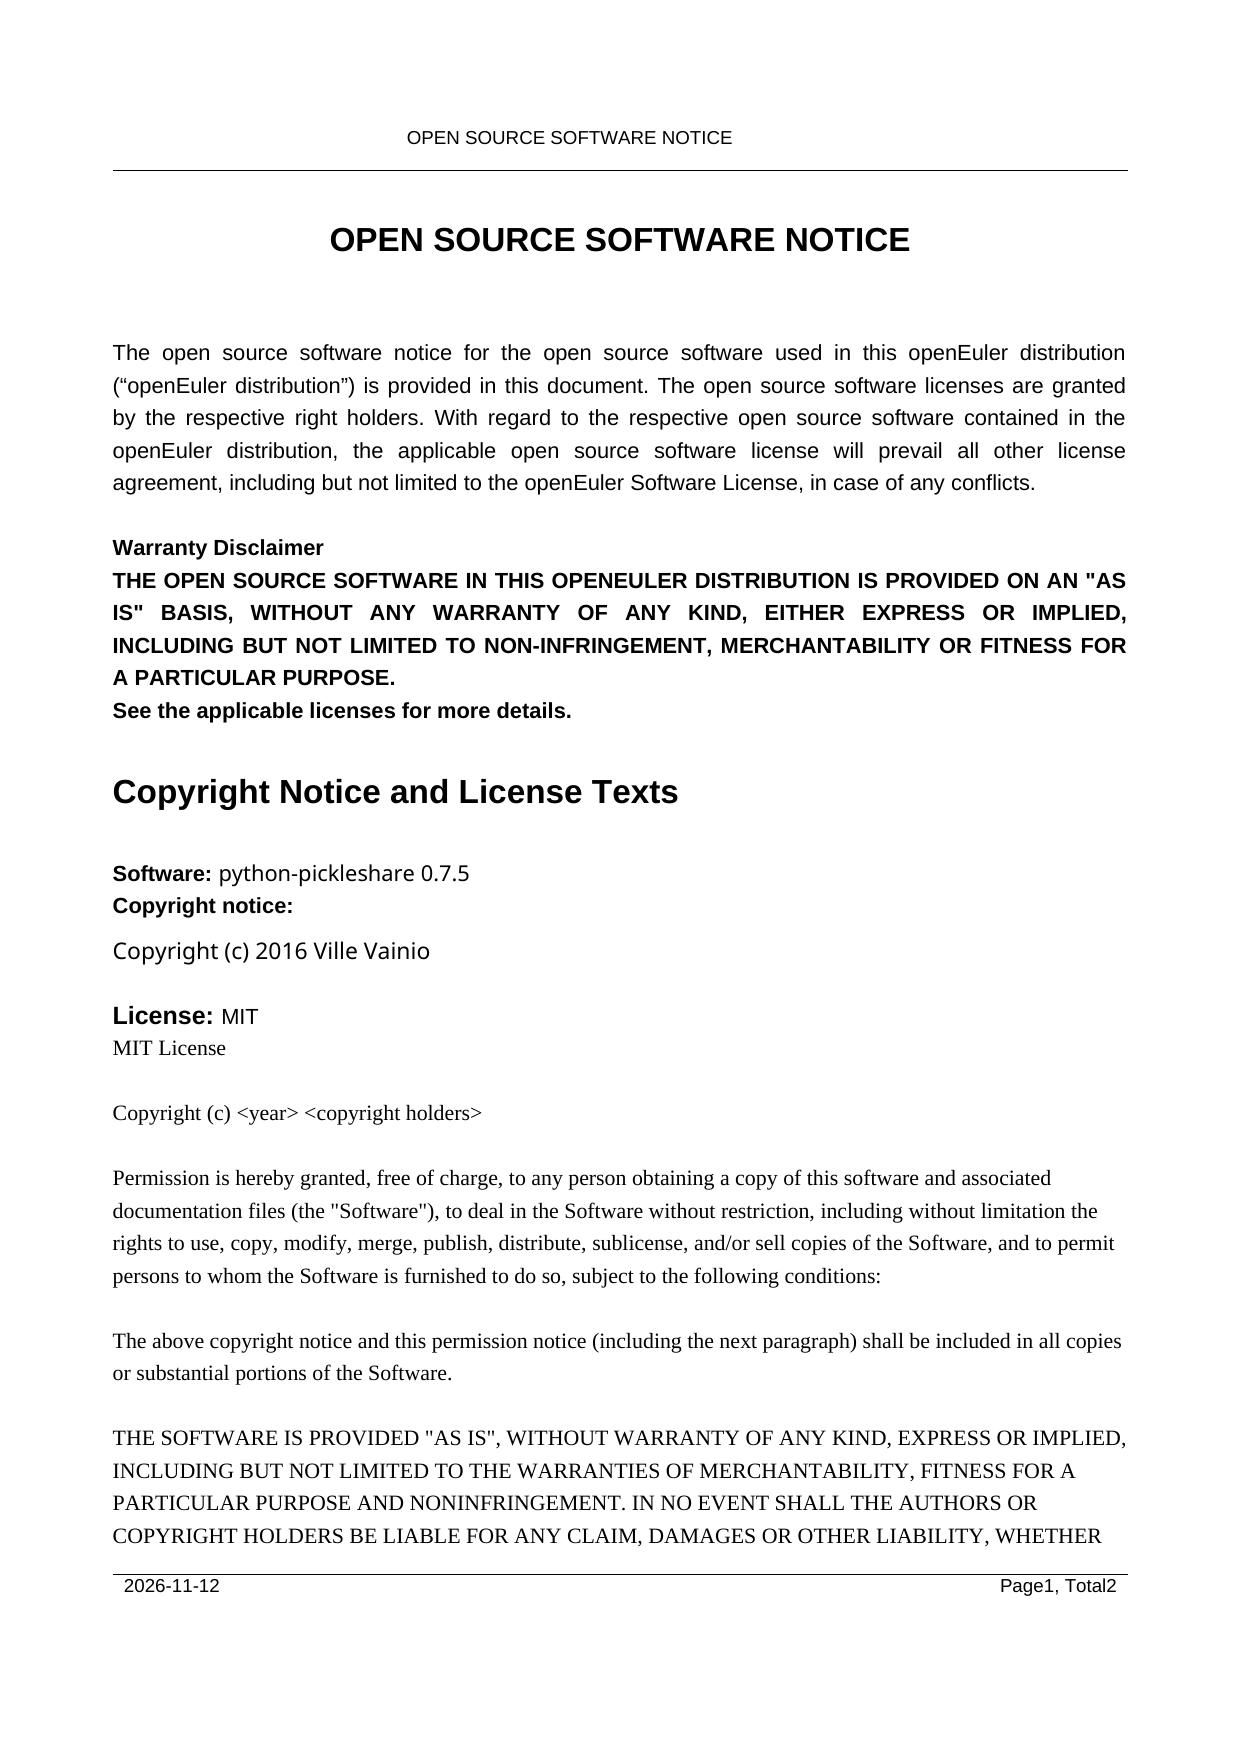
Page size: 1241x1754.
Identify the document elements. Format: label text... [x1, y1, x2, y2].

text Warranty Disclaimer [112, 531, 1128, 564]
title Software: python-pickleshare 0.7.5 [112, 856, 1128, 889]
text License: MIT [112, 999, 1128, 1031]
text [112, 1031, 1128, 1551]
text OPEN SOURCE SOFTWARE NOTICE [112, 206, 1128, 271]
text The open source software notice for the open source software used in this openEuler distribution (“openEuler distribution”) is provided in this document. The open source software licenses are granted by the respective right holders. With regard to the respective open source software contained in the openEuler distribution, the applicable open source software license will prevail all other license agreement, including but not limited to the openEuler Software License, in case of any conflicts. [112, 336, 1128, 499]
text Copyright notice: [112, 889, 1128, 921]
text Copyright (c) 2016 Ville Vainio [112, 934, 1128, 999]
text THE OPEN SOURCE SOFTWARE IN THIS OPENEULER DISTRIBUTION IS PROVIDED ON AN "AS IS" BASIS, WITHOUT ANY WARRANTY OF ANY KIND, EITHER EXPRESS OR IMPLIED, INCLUDING BUT NOT LIMITED TO NON-INFRINGEMENT, MERCHANTABILITY OR FITNESS FOR A PARTICULAR PURPOSE. See the applicable licenses for more details. [112, 564, 1128, 726]
text Copyright Notice and License Texts [112, 759, 1128, 824]
